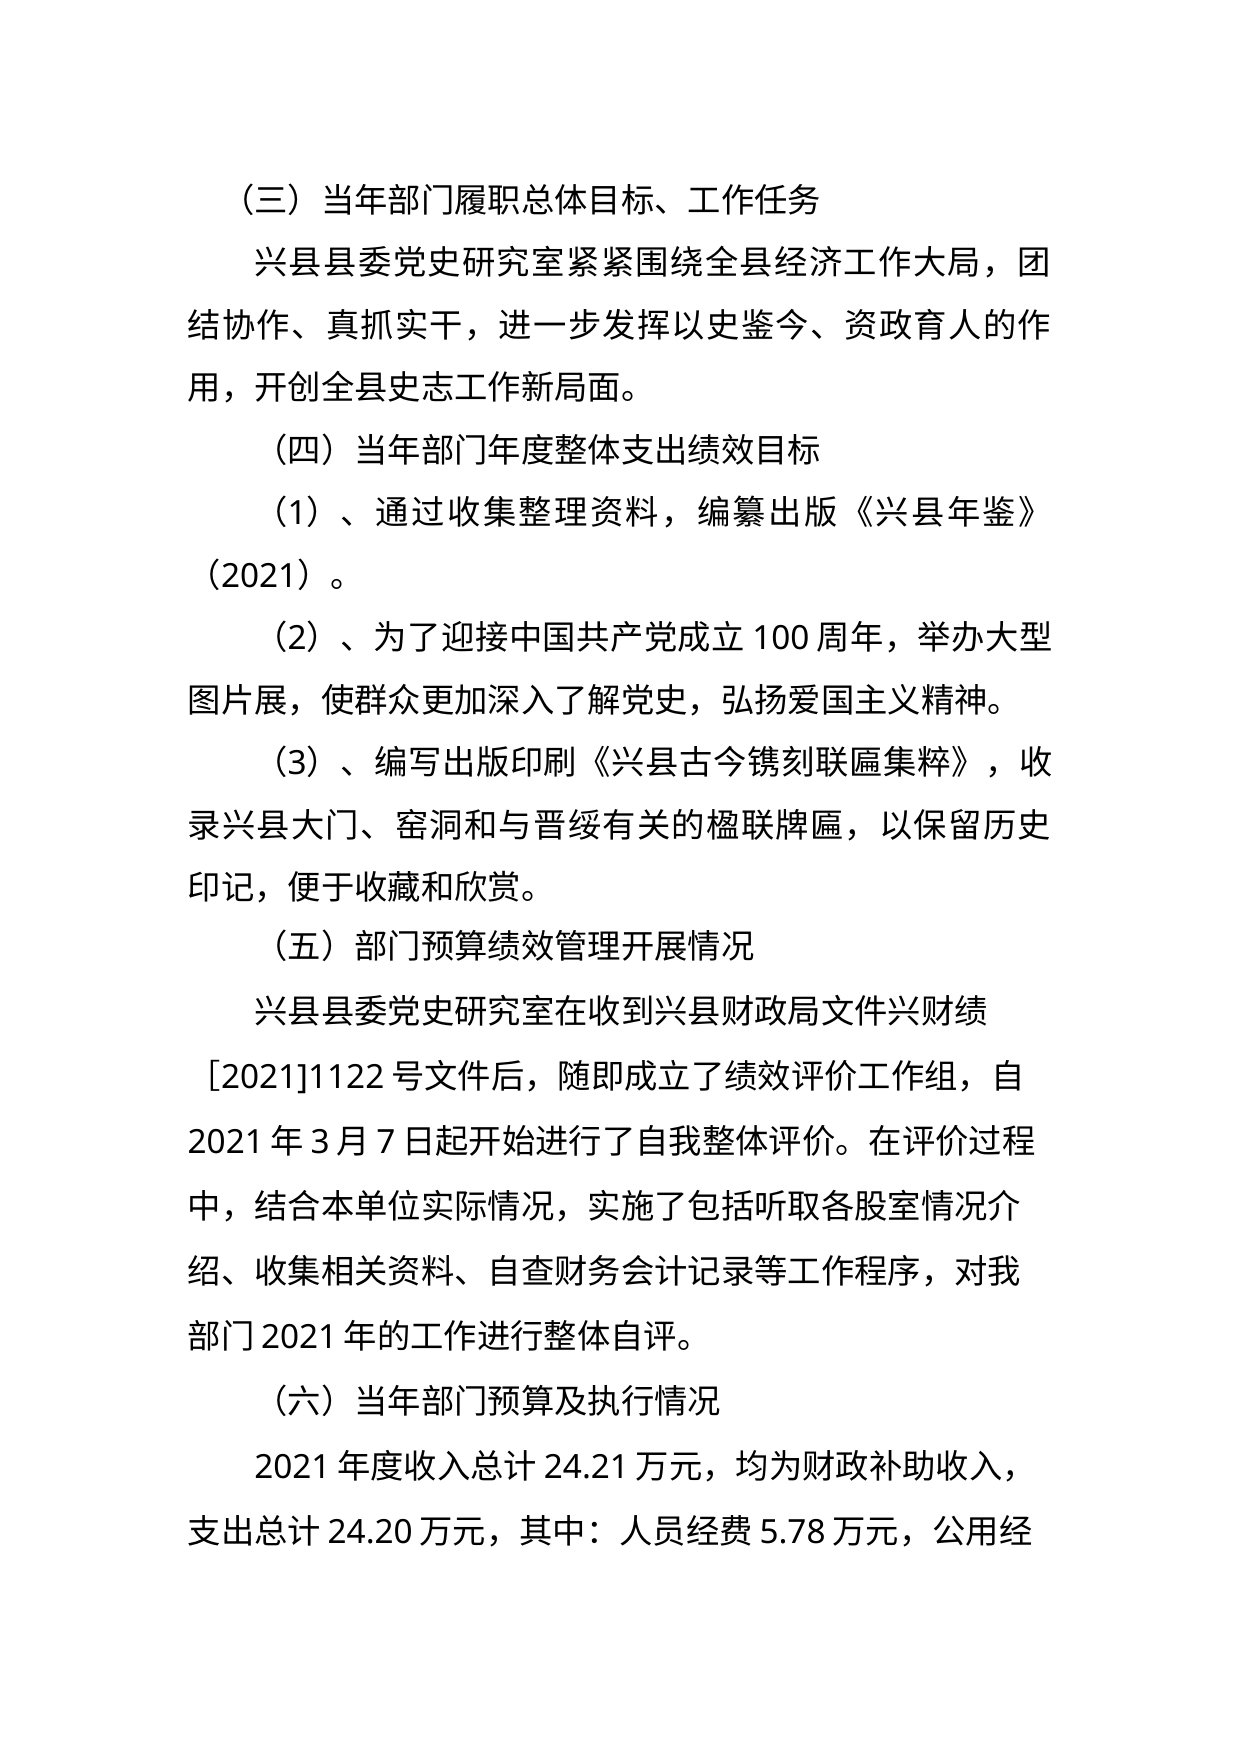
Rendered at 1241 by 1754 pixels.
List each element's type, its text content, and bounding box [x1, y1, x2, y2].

list 兴县县委党史研究室紧紧围绕全县经济工作大局，团结协作、真抓实干，进一步发挥以史鉴今、资政育人的作用，开创全县史志工作新局面。 [187, 224, 1053, 412]
list 、为了迎接中国共产党成立100周年，举办大型图片展，使群众更加深入了解党史，弘扬爱国主义精神。 [187, 599, 1053, 724]
list 兴县县委党史研究室在收到兴县财政局文件兴财绩［2021]1122号文件后，随即成立了绩效评价工作组，自2021年3月7日起开始进行了自我整体评价。在评价过程中，结合本单位实际情况，实施了包括听取各股室情况介绍、收集相关资料、自查财务会计记录等工作程序，对我部门2021年的工作进行整体自评。 [187, 977, 1053, 1367]
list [187, 1432, 1053, 1562]
list 、通过收集整理资料，编纂出版《兴县年鉴》（2021）。 [187, 474, 1053, 599]
list 当年部门预算及执行情况 [187, 1367, 1053, 1432]
list 、编写出版印刷《兴县古今镌刻联匾集粹》，收录兴县大门、窑洞和与晋绥有关的楹联牌匾，以保留历史印记，便于收藏和欣赏。 [187, 724, 1053, 912]
list （三）当年部门履职总体目标、工作任务 [187, 162, 1053, 224]
list 部门预算绩效管理开展情况 [187, 912, 1053, 977]
list 当年部门年度整体支出绩效目标 [187, 412, 1053, 474]
